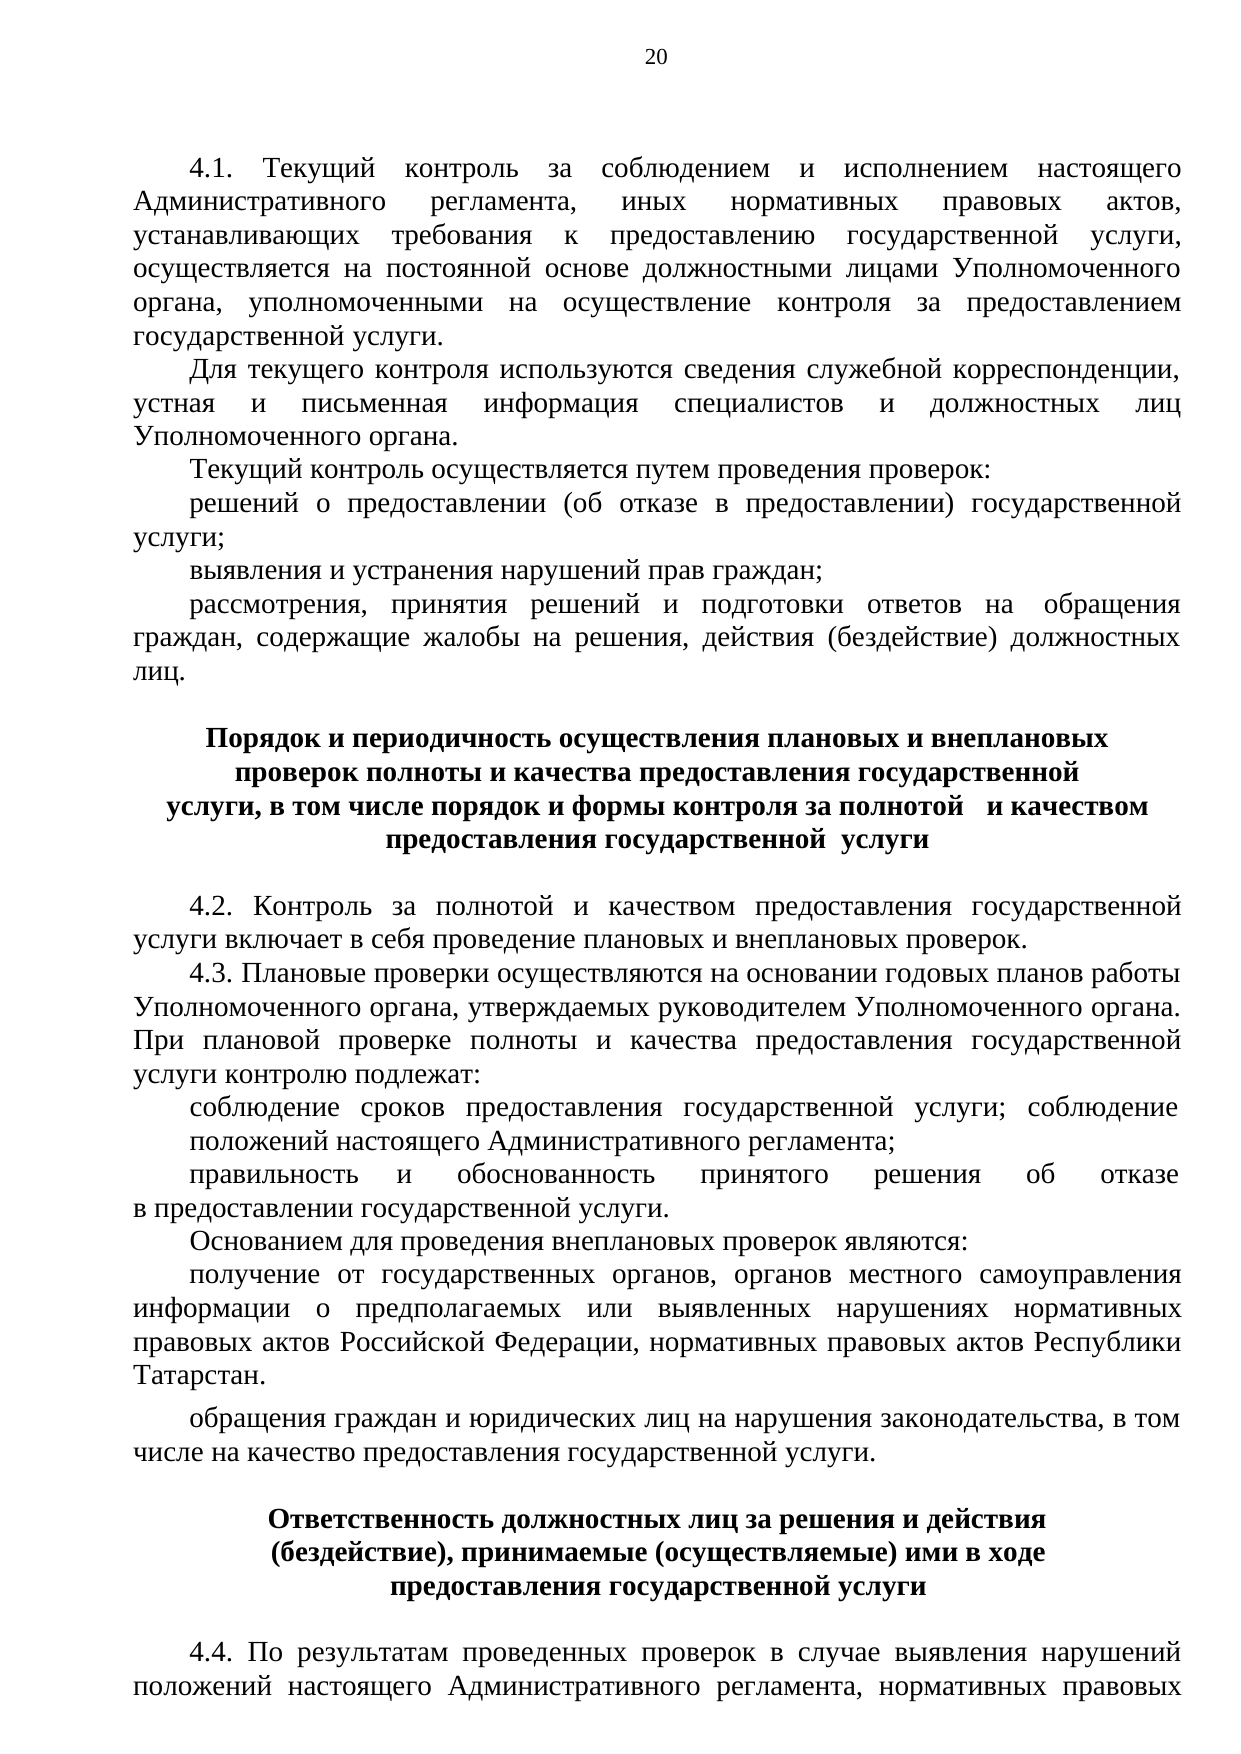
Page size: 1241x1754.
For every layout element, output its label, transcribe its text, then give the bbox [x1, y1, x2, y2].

text соблюдение сроков предоставления государственной услуги; соблюдение положений настоящего Административного регламента; [189, 1089, 1178, 1156]
text Для текущего контроля используются сведения служебной корреспонденции, устная и письменная информация специалистов и должностных лиц Уполномоченного органа. [133, 351, 1181, 452]
text рассмотрения, принятия решений и подготовки ответов на обращения граждан, содержащие жалобы на решения, действия (бездействие) должностных лиц. [133, 586, 1181, 687]
list Плановые проверки осуществляются на основании годовых планов работы Уполномоченного органа, утверждаемых руководителем Уполномоченного органа. При плановой проверке полноты и качества предоставления государственной услуги контролю подлежат: [133, 955, 1182, 1089]
text выявления и устранения нарушений прав граждан; [189, 552, 1217, 586]
text Текущий контроль осуществляется путем проведения проверок: [189, 452, 1217, 485]
text получение от государственных органов, органов местного самоуправления информации о предполагаемых или выявленных нарушениях нормативных правовых актов Российской Федерации, нормативных правовых актов Республики Татарстан. [133, 1257, 1182, 1391]
subtitle Порядок и периодичность осуществления плановых и внеплановых проверок полноты и качества предоставления государственной [205, 721, 1109, 788]
text решений о предоставлении (об отказе в предоставлении) государственной услуги; [133, 485, 1182, 552]
text обращения граждан и юридических лиц на нарушения законодательства, в том числе на качество предоставления государственной услуги. [133, 1400, 1182, 1467]
list Текущий контроль за соблюдением и исполнением настоящего Административного регламента, иных нормативных правовых актов, устанавливающих требования к предоставлению государственной услуги, осуществляется на постоянной основе должностными лицами Уполномоченного органа, уполномоченными на осуществление контроля за предоставлением государственной услуги. [133, 150, 1182, 351]
subtitle Ответственность должностных лиц за решения и действия (бездействие), принимаемые (осуществляемые) ими в ходе предоставления государственной услуги [267, 1501, 1047, 1601]
text Основанием для проведения внеплановых проверок являются: [189, 1223, 1217, 1257]
list Контроль за полнотой и качеством предоставления государственной услуги включает в себя проведение плановых и внеплановых проверок. [133, 888, 1182, 955]
text услуги, в том числе порядок и формы контроля за полнотой и качеством предоставления государственной услуги [134, 788, 1180, 855]
text правильность и обоснованность принятого решения об отказе в предоставлении государственной услуги. [133, 1156, 1181, 1223]
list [133, 1634, 1182, 1702]
